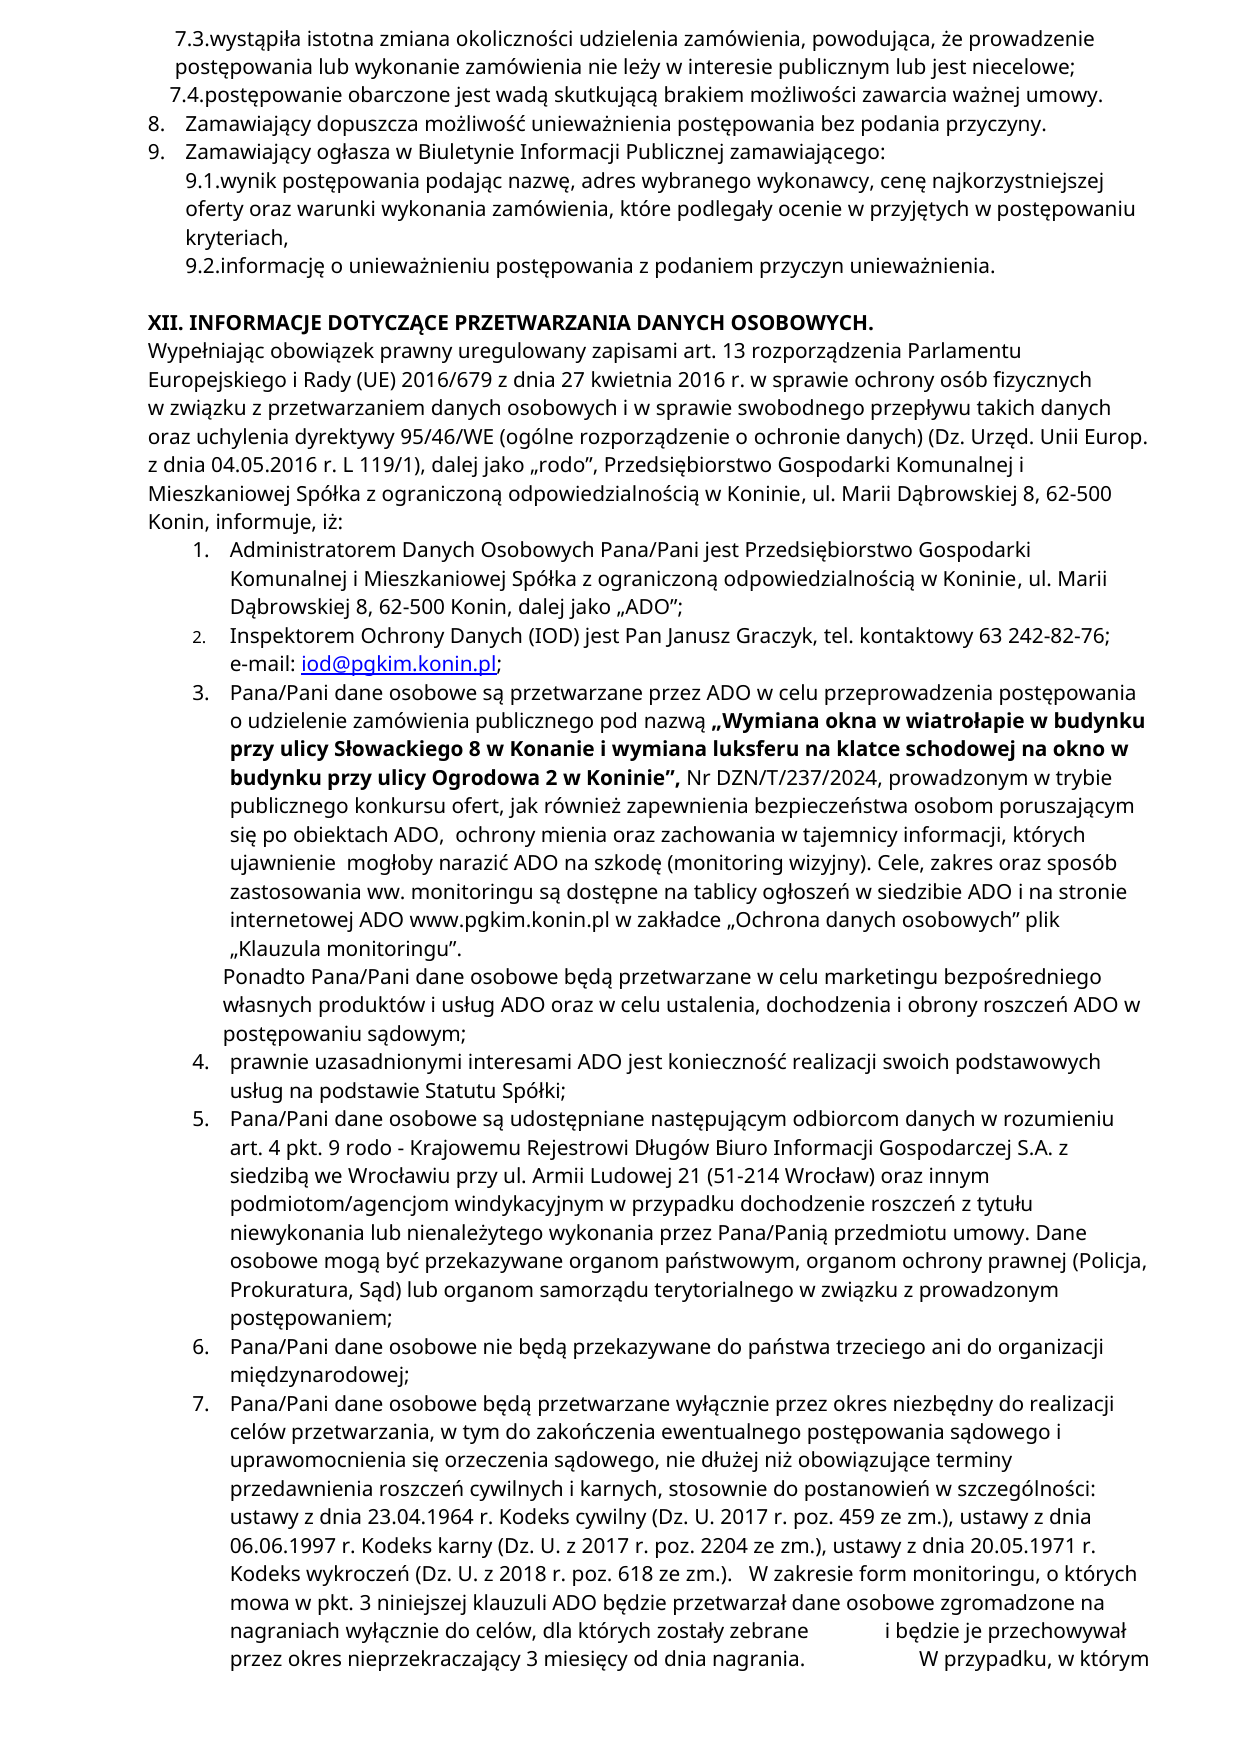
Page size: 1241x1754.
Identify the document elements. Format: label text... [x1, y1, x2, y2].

text XII. INFORMACJE DOTYCZĄCE PRZETWARZANIA DANYCH OSOBOWYCH. [148, 308, 1152, 336]
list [192, 1389, 1152, 1673]
list Pana/Pani dane osobowe są przetwarzane przez ADO w celu przeprowadzenia postępowania o udzielenie zamówienia publicznego pod nazwą „Wymiana okna w wiatrołapie w budynku przy ulicy Słowackiego 8 w Konanie i wymiana luksferu na klatce schodowej na okno w budynku przy ulicy Ogrodowa 2 w Koninie”, Nr DZN/T/237/2024, prowadzonym w trybie publicznego konkursu ofert, jak również zapewnienia bezpieczeństwa osobom poruszającym się po obiektach ADO, ochrony mienia oraz zachowania w tajemnicy informacji, których ujawnienie mogłoby narazić ADO na szkodę (monitoring wizyjny). Cele, zakres oraz sposób zastosowania ww. monitoringu są dostępne na tablicy ogłoszeń w siedzibie ADO i na stronie internetowej ADO www.pgkim.konin.pl w zakładce „Ochrona danych osobowych” plik „Klauzula monitoringu”. [192, 678, 1152, 962]
list prawnie uzasadnionymi interesami ADO jest konieczność realizacji swoich podstawowych usług na podstawie Statutu Spółki; [192, 1047, 1152, 1104]
list Administratorem Danych Osobowych Pana/Pani jest Przedsiębiorstwo Gospodarki Komunalnej i Mieszkaniowej Spółka z ograniczoną odpowiedzialnością w Koninie, ul. Marii Dąbrowskiej 8, 62-500 Konin, dalej jako „ADO”; [192, 536, 1152, 621]
text 7.3.wystąpiła istotna zmiana okoliczności udzielenia zamówienia, powodująca, że prowadzenie [148, 24, 1152, 52]
list 9.1.wynik postępowania podając nazwę, adres wybranego wykonawcy, cenę najkorzystniejszej oferty oraz warunki wykonania zamówienia, które podlegały ocenie w przyjętych w postępowaniu kryteriach, [185, 166, 1152, 251]
list 9.2.informację o unieważnieniu postępowania z podaniem przyczyn unieważnienia. [185, 251, 1152, 279]
text postępowania lub wykonanie zamówienia nie leży w interesie publicznym lub jest niecelowe; [148, 52, 1152, 81]
text Wypełniając obowiązek prawny uregulowany zapisami art. 13 rozporządzenia Parlamentu Europejskiego i Rady (UE) 2016/679 z dnia 27 kwietnia 2016 r. w sprawie ochrony osób fizycznych w związku z przetwarzaniem danych osobowych i w sprawie swobodnego przepływu takich danych oraz uchylenia dyrektywy 95/46/WE (ogólne rozporządzenie o ochronie danych) (Dz. Urzęd. Unii Europ. z dnia 04.05.2016 r. L 119/1), dalej jako „rodo”, Przedsiębiorstwo Gospodarki Komunalnej i Mieszkaniowej Spółka z ograniczoną odpowiedzialnością w Koninie, ul. Marii Dąbrowskiej 8, 62-500 Konin, informuje, iż: [148, 336, 1152, 536]
list Zamawiający ogłasza w Biuletynie Informacji Publicznej zamawiającego: [148, 137, 1152, 166]
list Ponadto Pana/Pani dane osobowe będą przetwarzane w celu marketingu bezpośredniego własnych produktów i usług ADO oraz w celu ustalenia, dochodzenia i obrony roszczeń ADO w postępowaniu sądowym; [223, 962, 1152, 1047]
list Pana/Pani dane osobowe są udostępniane następującym odbiorcom danych w rozumieniu art. 4 pkt. 9 rodo - Krajowemu Rejestrowi Długów Biuro Informacji Gospodarczej S.A. z siedzibą we Wrocławiu przy ul. Armii Ludowej 21 (51-214 Wrocław) oraz innym podmiotom/agencjom windykacyjnym w przypadku dochodzenie roszczeń z tytułu niewykonania lub nienależytego wykonania przez Pana/Panią przedmiotu umowy. Dane osobowe mogą być przekazywane organom państwowym, organom ochrony prawnej (Policja, Prokuratura, Sąd) lub organom samorządu terytorialnego w związku z prowadzonym postępowaniem; [192, 1104, 1152, 1332]
list Pana/Pani dane osobowe nie będą przekazywane do państwa trzeciego ani do organizacji międzynarodowej; [192, 1332, 1152, 1389]
text 7.4.postępowanie obarczone jest wadą skutkującą brakiem możliwości zawarcia ważnej umowy. [148, 81, 1152, 109]
list Zamawiający dopuszcza możliwość unieważnienia postępowania bez podania przyczyny. [148, 109, 1152, 137]
list Inspektorem Ochrony Danych (IOD) jest Pan Janusz Graczyk, tel. kontaktowy 63 242-82-76; e-mail: iod@pgkim.konin.pl; [192, 621, 1152, 678]
